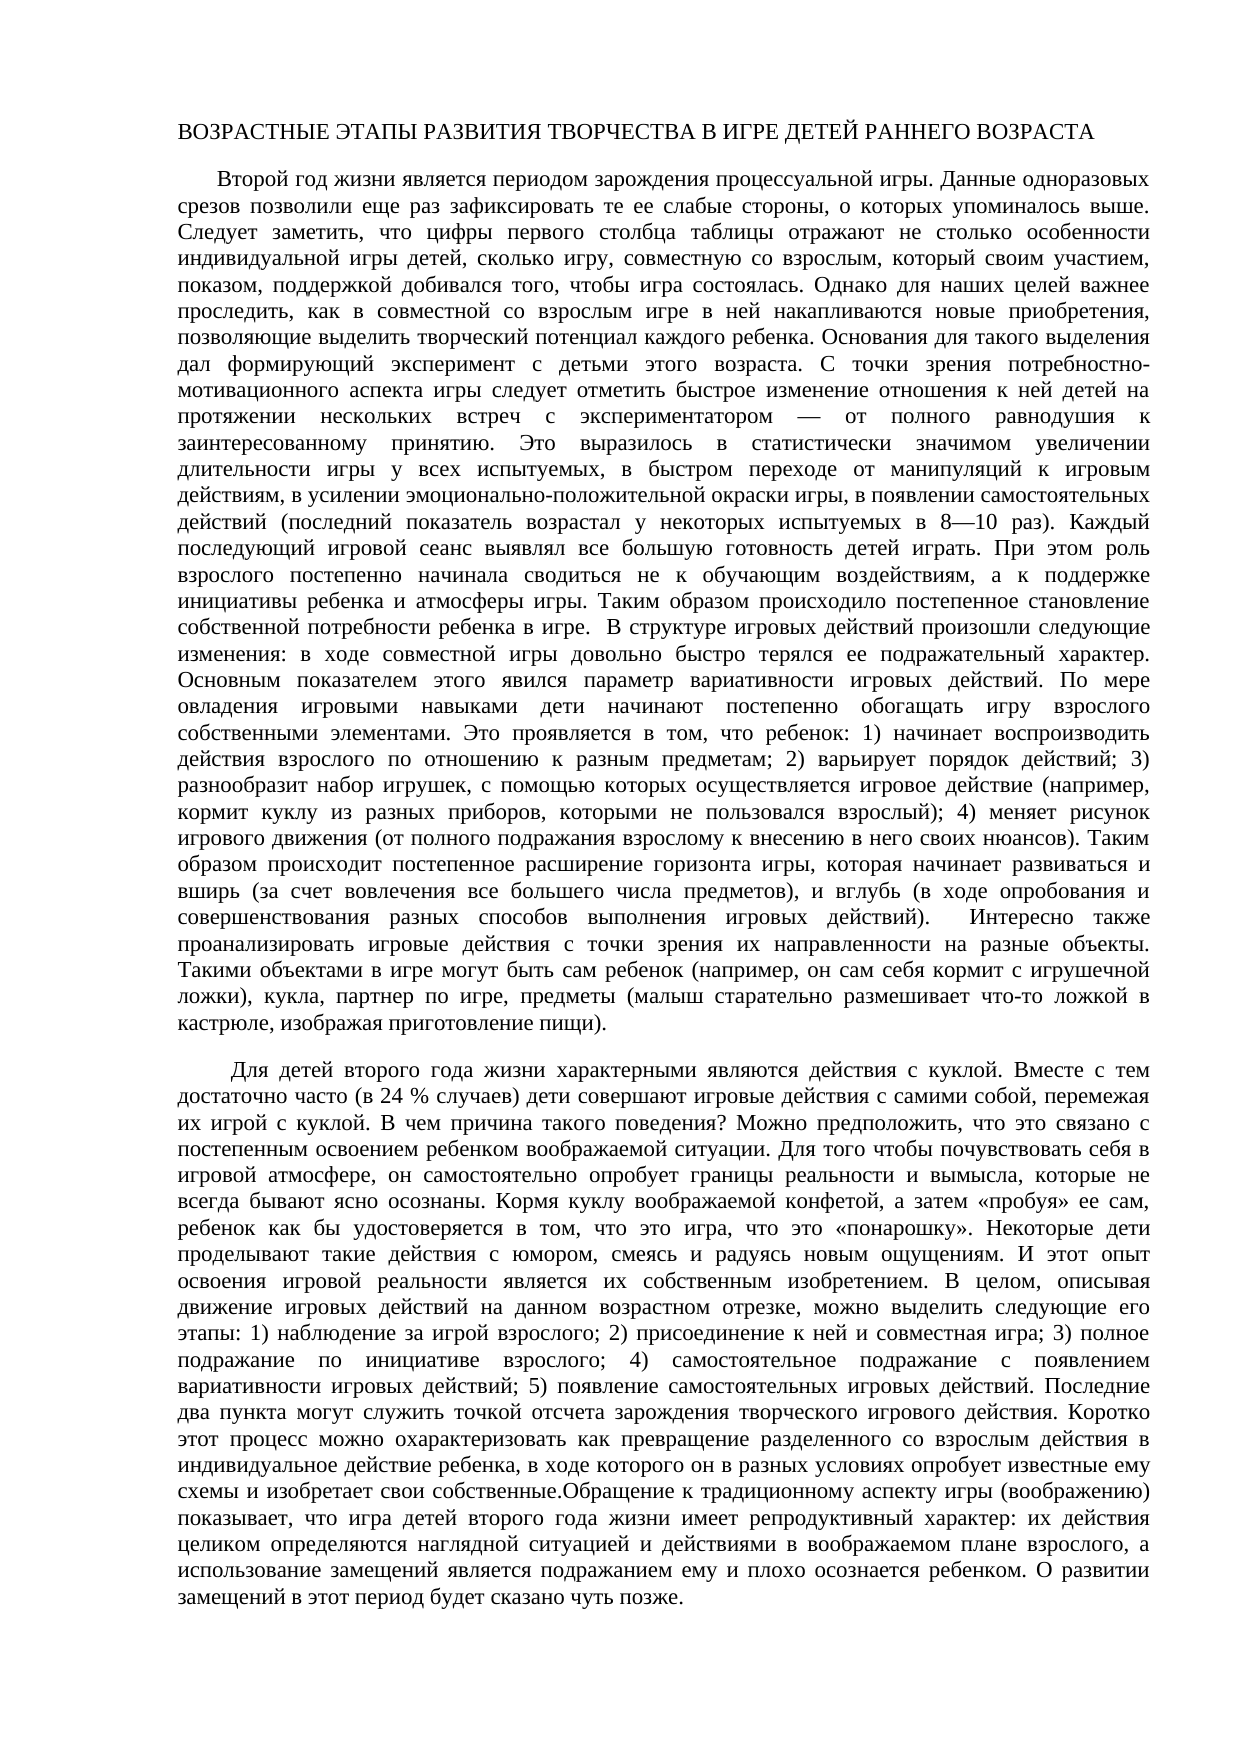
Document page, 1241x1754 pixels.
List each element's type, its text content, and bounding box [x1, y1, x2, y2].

text Для детей второго года жизни характерными являются действия с куклой. Вместе с тем достаточно часто (в 24 % случаев) дети совершают игровые действия с самими собой, перемежая их игрой с куклой. В чем причина такого поведения? Можно предположить, что это связано с постепенным освоением ребенком воображаемой ситуации. Для того чтобы почувствовать себя в игровой атмосфере, он самостоятельно опробует границы реальности и вымысла, которые не всегда бывают ясно осознаны. Кормя куклу воображаемой конфетой, а затем «пробуя» ее сам, ребенок как бы удостоверяется в том, что это игра, что это «понарошку». Некоторые дети проделывают такие действия с юмором, смеясь и радуясь новым ощущениям. И этот опыт освоения игровой реальности является их собственным изобретением. В целом, описывая движение игровых действий на данном возрастном отрезке, можно выделить следующие его этапы: 1) наблюдение за игрой взрослого; 2) присоединение к ней и совместная игра; 3) полное подражание по инициативе взрослого; 4) самостоятельное подражание с появлением вариативности игровых действий; 5) появление самостоятельных игровых действий. Последние два пункта могут служить точкой отсчета зарождения творческого игрового действия. Коротко этот процесс можно охарактеризовать как превращение разделенного со взрослым действия в индивидуальное действие ребенка, в ходе которого он в разных условиях опробует известные ему схемы и изобретает свои собственные.Обращение к традиционному аспекту игры (воображению) показывает, что игра детей второго года жизни имеет репродуктивный характер: их действия целиком определяются наглядной ситуацией и действиями в воображаемом плане взрослого, а использование замещений является подражанием ему и плохо осознается ребенком. О развитии замещений в этот период будет сказано чуть позже. [177, 1056, 1152, 1609]
text Второй год жизни является периодом зарождения процессуальной игры. Данные одноразовых срезов позволили еще раз зафиксировать те ее слабые стороны, о которых упоминалось выше. Следует заметить, что цифры первого столбца таблицы отражают не столько особенности индивидуальной игры детей, сколько игру, совместную со взрослым, который своим участием, показом, поддержкой добивался того, чтобы игра состоялась. Однако для наших целей важнее проследить, как в совместной со взрослым игре в ней накапливаются новые приобретения, позволяющие выделить творческий потенциал каждого ребенка. Основания для такого выделения дал формирующий эксперимент с детьми этого возраста. С точки зрения потребностно-мотивационного аспекта игры следует отметить быстрое изменение отношения к ней детей на протяжении нескольких встреч с экспериментатором — от полного равнодушия к заинтересованному принятию. Это выразилось в статистически значимом увеличении длительности игры у всех испытуемых, в быстром переходе от манипуляций к игровым действиям, в усилении эмоционально-положительной окраски игры, в появлении самостоятельных действий (последний показатель возрастал у некоторых испытуемых в 8—10 раз). Каждый последующий игровой сеанс выявлял все большую готовность детей играть. При этом роль взрослого постепенно начинала сводиться не к обучающим воздействиям, а к поддержке инициативы ребенка и атмосферы игры. Таким образом происходило постепенное становление собственной потребности ребенка в игре. В структуре игровых действий произошли следующие изменения: в ходе совместной игры довольно быстро терялся ее подражательный характер. Основным показателем этого явился параметр вариативности игровых действий. По мере овладения игровыми навыками дети начинают постепенно обогащать игру взрослого собственными элементами. Это проявляется в том, что ребенок: 1) начинает воспроизводить действия взрослого по отношению к разным предметам; 2) варьирует порядок действий; 3) разнообразит набор игрушек, с помощью которых осуществляется игровое действие (например, кормит куклу из разных приборов, которыми не пользовался взрослый); 4) меняет рисунок игрового движения (от полного подражания взрослому к внесению в него своих нюансов). Таким образом происходит постепенное расширение горизонта игры, которая начинает развиваться и вширь (за счет вовлечения все большего числа предметов), и вглубь (в ходе опробования и совершенствования разных способов выполнения игровых действий). Интересно также проанализировать игровые действия с точки зрения их направленности на разные объекты. Такими объектами в игре могут быть сам ребенок (например, он сам себя кормит с игрушечной ложки), кукла, партнер по игре, предметы (малыш старательно размешивает что-то ложкой в кастрюле, изображая приготовление пищи). [177, 165, 1152, 1035]
text ВОЗРАСТНЫЕ ЭТАПЫ РАЗВИТИЯ ТВОРЧЕСТВА В ИГРЕ ДЕТЕЙ РАННЕГО ВОЗРАСТА [177, 118, 1152, 144]
